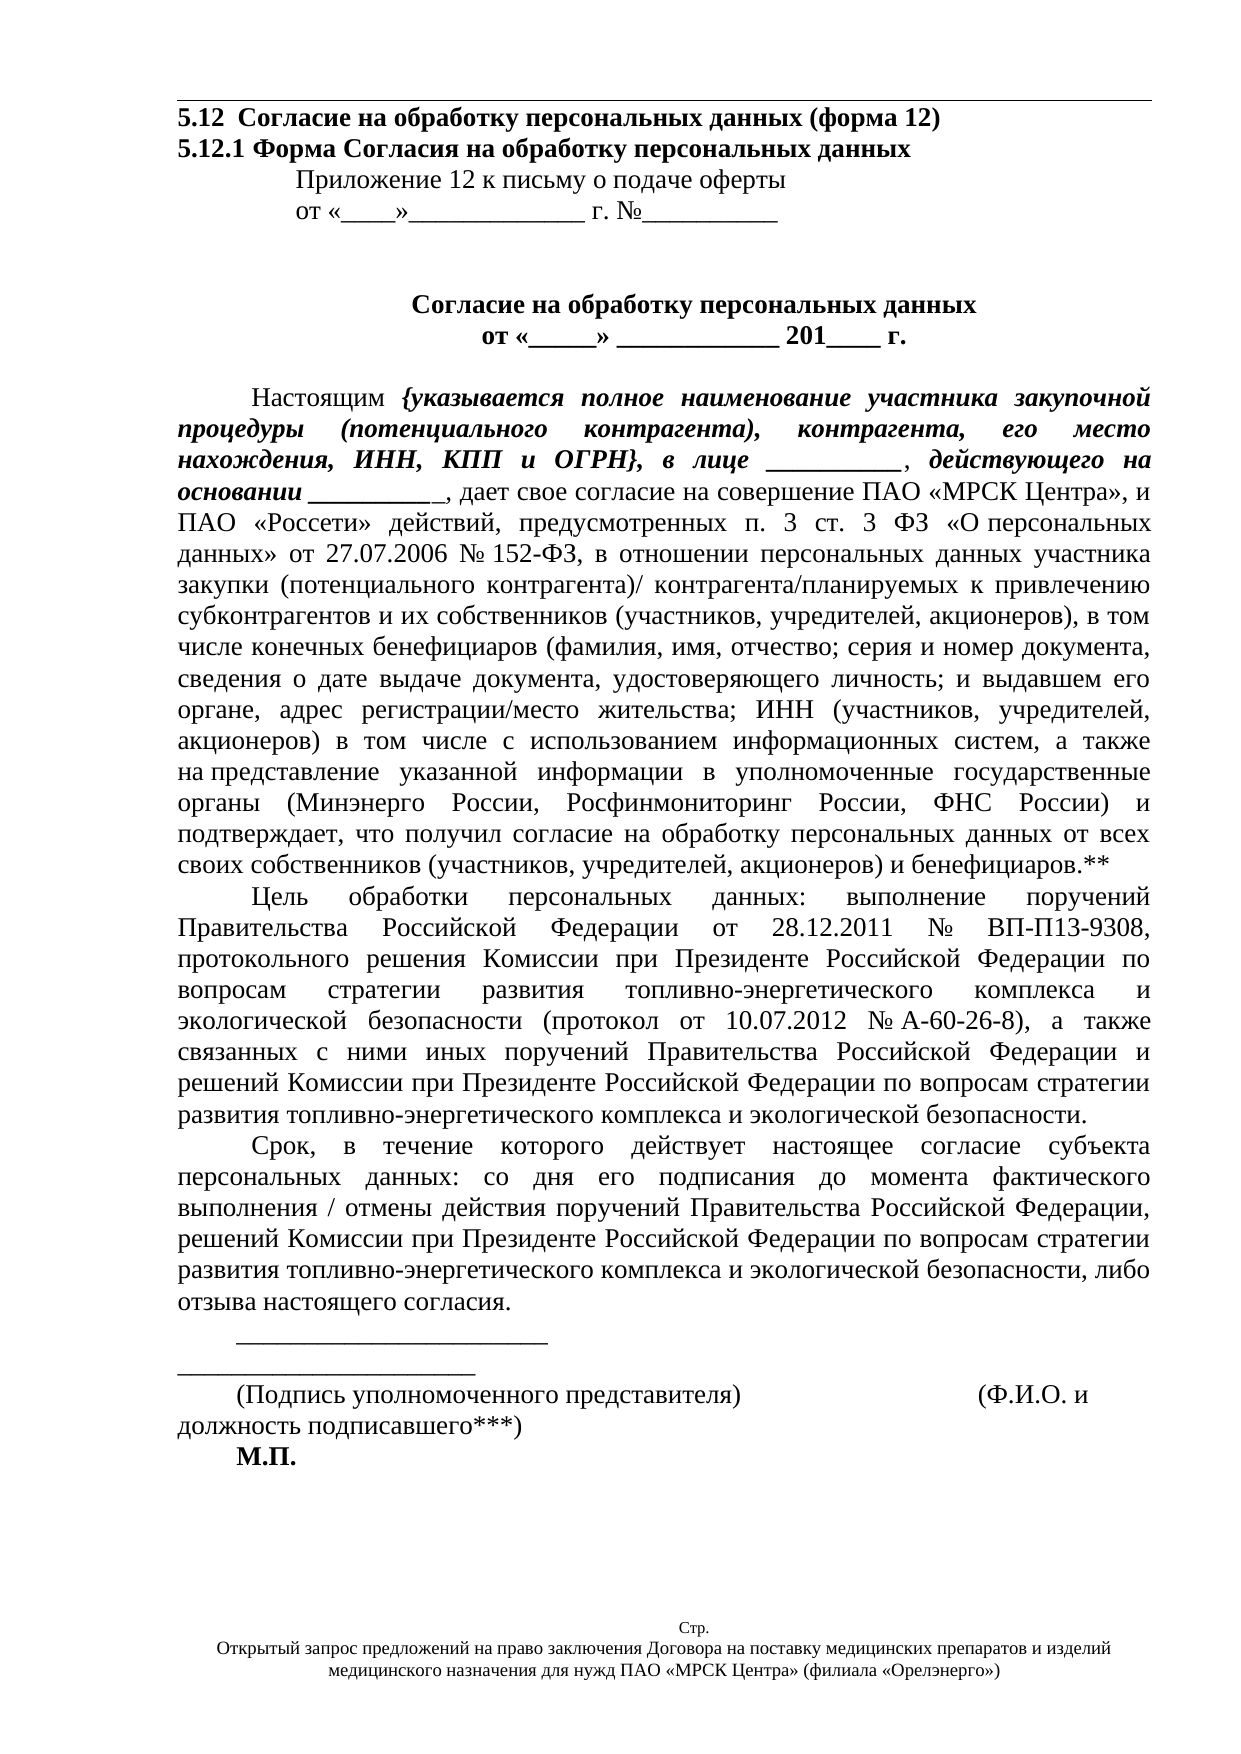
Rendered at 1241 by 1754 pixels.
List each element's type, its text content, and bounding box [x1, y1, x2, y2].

text Цель обработки персональных данных: выполнение поручений Правительства Российской Федерации от 28.12.2011 № ВП-П13-9308, протокольного решения Комиссии при Президенте Российской Федерации по вопросам стратегии развития топливно-энергетического комплекса и экологической безопасности (протокол от 10.07.2012 № А-60-26-8), а также связанных с ними иных поручений Правительства Российской Федерации и решений Комиссии при Президенте Российской Федерации по вопросам стратегии развития топливно-энергетического комплекса и экологической безопасности. [177, 880, 1152, 1129]
text Согласие на обработку персональных данных [177, 288, 1152, 319]
subtitle Согласие на обработку персональных данных (форма 12) [177, 101, 1152, 132]
text Настоящим {указывается полное наименование участника закупочной процедуры (потенциального контрагента), контрагента, его место нахождения, ИНН, КПП и ОГРН}, в лице __________, действующего на основании __________, дает свое согласие на совершение ПАО «МРСК Центра», и ПАО «Россети» действий, предусмотренных п. 3 ст. 3 ФЗ «О персональных данных» от 27.07.2006 № 152-ФЗ, в отношении персональных данных участника закупки (потенциального контрагента)/ контрагента/планируемых к привлечению субконтрагентов и их собственников (участников, учредителей, акционеров), в том числе конечных бенефициаров (фамилия, имя, отчество; серия и номер документа, сведения о дате выдаче документа, удостоверяющего личность; и выдавшем его органе, адрес регистрации/место жительства; ИНН (участников, учредителей, акционеров) в том числе с использованием информационных систем, а также на представление указанной информации в уполномоченные государственные органы (Минэнерго России, Росфинмониторинг России, ФНС России) и подтверждает, что получил согласие на обработку персональных данных от всех своих собственников (участников, учредителей, акционеров) и бенефициаров.** [177, 381, 1152, 880]
text Срок, в течение которого действует настоящее согласие субъекта персональных данных: со дня его подписания до момента фактического выполнения / отмены действия поручений Правительства Российской Федерации, решений Комиссии при Президенте Российской Федерации по вопросам стратегии развития топливно-энергетического комплекса и экологической безопасности, либо отзыва настоящего согласия. [177, 1129, 1152, 1316]
text _______________________ ______________________ [177, 1316, 1152, 1378]
text от «_____» ____________ 201____ г. [177, 319, 1152, 350]
subtitle Форма Согласия на обработку персональных данных [177, 132, 1152, 163]
text (Подпись уполномоченного представителя) (Ф.И.О. и должность подписавшего***) [177, 1378, 1152, 1440]
text М.П. [177, 1440, 1152, 1471]
text Приложение 12 к письму о подаче оферты от «____»_____________ г. №__________ [295, 163, 1152, 226]
